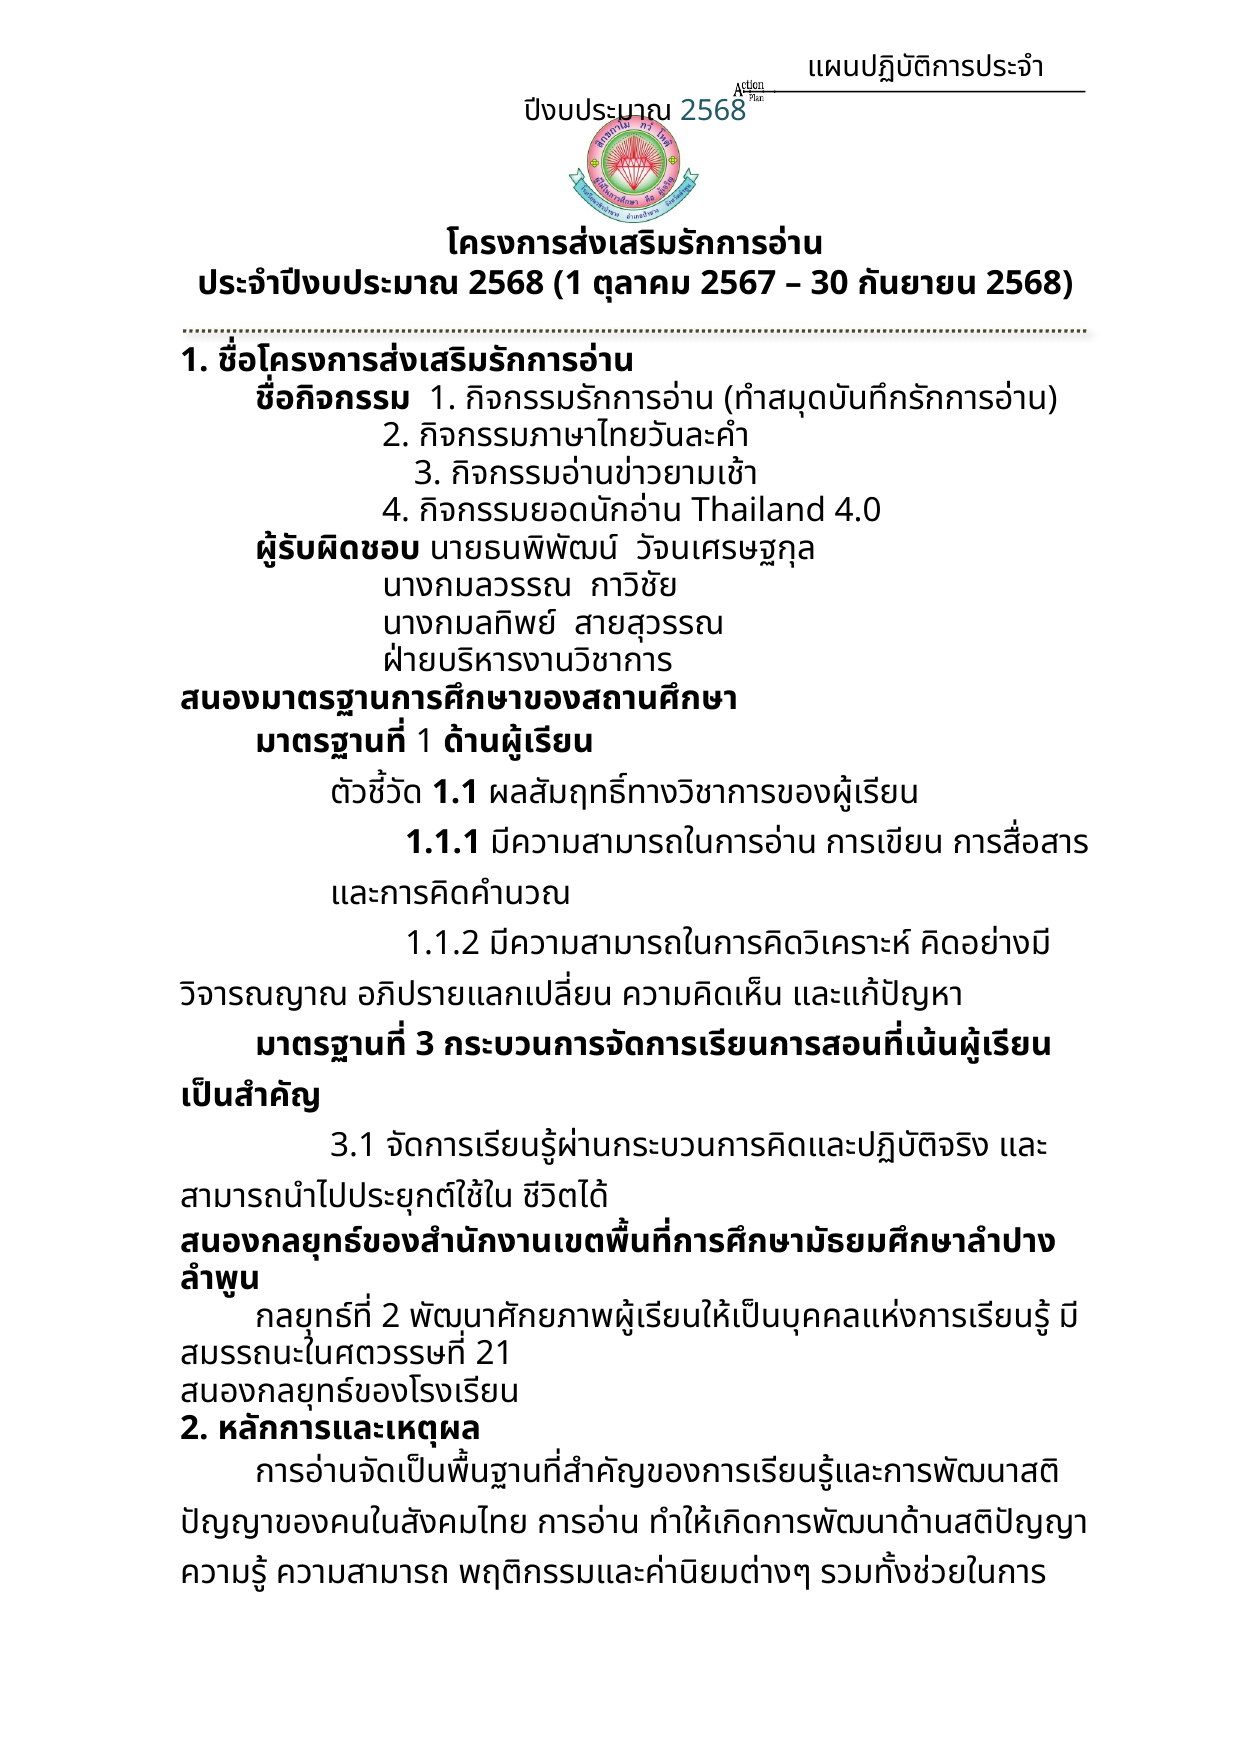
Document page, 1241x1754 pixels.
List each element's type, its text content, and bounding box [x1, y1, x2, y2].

list ฝ่ายบริหารงานวิชาการ [249, 642, 1090, 679]
text ชื่อกิจกรรม 1. กิจกรรมรักการอ่าน (ทำสมุดบันทึกรักการอ่าน) [180, 379, 1090, 417]
text 2. กิจกรรมภาษาไทยวันละคำ [255, 417, 1090, 454]
text 2. หลักการและเหตุผล [180, 1410, 1090, 1447]
picture [721, 76, 1088, 107]
text ผู้รับผิดชอบ นายธนพิพัฒน์ วัจนเศรษฐกุล [180, 529, 1090, 567]
text กลยุทธ์ที่ 2 พัฒนาศักยภาพผู้เรียนให้เป็นบุคคลแห่งการเรียนรู้ มีสมรรถนะในศตวรรษที่ 21 สนองกลยุทธ์ของโรงเรียน [180, 1297, 1090, 1410]
text 1. ชื่อโครงการส่งเสริมรักการอ่าน [180, 342, 1090, 379]
text 3. กิจกรรมอ่านข่าวยามเช้า [180, 454, 1090, 492]
text นางกมลทิพย์ สายสุวรรณ [180, 604, 1090, 642]
text มาตรฐานที่ 3 กระบวนการจัดการเรียนการสอนที่เน้นผู้เรียนเป็นสำคัญ [180, 1020, 1090, 1121]
picture [568, 115, 699, 223]
text ตัวชี้วัด 1.1 ผลสัมฤทธิ์ทางวิชาการของผู้เรียน [255, 767, 1090, 818]
text มาตรฐานที่ 1 ด้านผู้เรียน [180, 717, 1090, 767]
text 1.1.2 มีความสามารถในการคิดวิเคราะห์ คิดอย่างมีวิจารณญาณ อภิปรายแลกเปลี่ยน ความคิดเห็น และแก้ปัญหา [180, 919, 1090, 1020]
text 1.1.1 มีความสามารถในการอ่าน การเขียน การสื่อสาร และการคิดคำนวณ [330, 818, 1090, 919]
text โครงการส่งเสริมรักการอ่าน ประจำปีงบประมาณ 2568 (1 ตุลาคม 2567 – 30 กันยายน 2568) [180, 223, 1090, 302]
text สนองกลยุทธ์ของสำนักงานเขตพื้นที่การศึกษามัธยมศึกษาลำปาง ลำพูน [180, 1222, 1090, 1297]
text นางกมลวรรณ กาวิชัย [180, 567, 1090, 604]
picture [735, 101, 742, 107]
text สนองมาตรฐานการศึกษาของสถานศึกษา [180, 679, 1090, 717]
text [180, 1447, 1090, 1598]
text 3.1 จัดการเรียนรู้ผ่านกระบวนการคิดและปฏิบัติจริง และสามารถนำไปประยุกต์ใช้ใน ชีวิตได้ [180, 1121, 1090, 1222]
text 4. กิจกรรมยอดนักอ่าน Thailand 4.0 [255, 492, 1090, 529]
